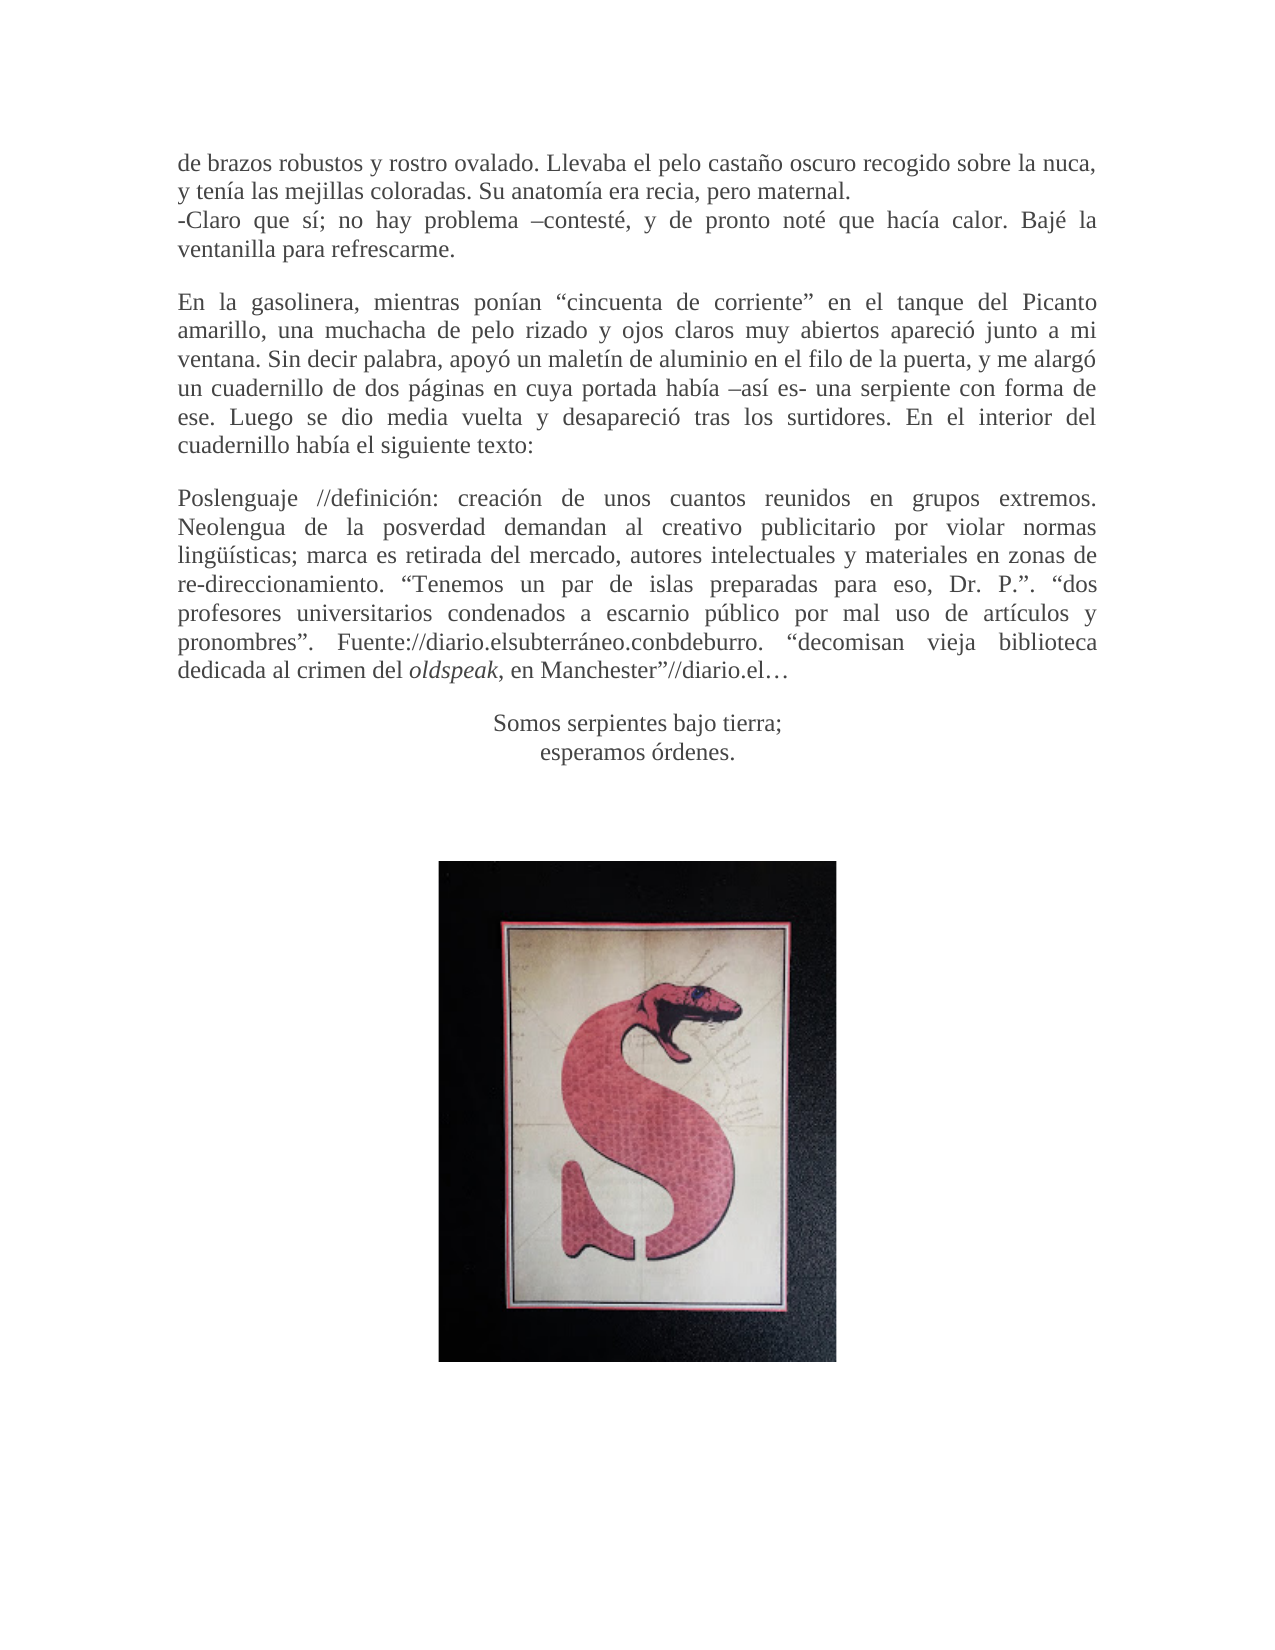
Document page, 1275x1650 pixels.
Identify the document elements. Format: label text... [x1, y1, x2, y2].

text En la gasolinera, mientras ponían “cincuenta de corriente” en el tanque del Picanto amarillo, una muchacha de pelo rizado y ojos claros muy abiertos apareció junto a mi ventana. Sin decir palabra, apoyó un maletín de aluminio en el filo de la puerta, y me alargó un cuadernillo de dos páginas en cuya portada había –así es- una serpiente con forma de ese. Luego se dio media vuelta y desapareció tras los surtidores. En el interior del cuadernillo había el siguiente texto: [177, 287, 1098, 459]
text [177, 148, 1098, 205]
text esperamos órdenes. [177, 737, 1098, 766]
text Somos serpientes bajo tierra; [177, 708, 1098, 737]
text Poslenguaje //definición: creación de unos cuantos reunidos en grupos extremos. Neolengua de la posverdad demandan al creativo publicitario por violar normas lingüísticas; marca es retirada del mercado, autores intelectuales y materiales en zonas de re-direccionamiento. “Tenemos un par de islas preparadas para eso, Dr. P.”. “dos profesores universitarios condenados a escarnio público por mal uso de artículos y pronombres”. Fuente://diario.elsubterráneo.conbdeburro. “decomisan vieja biblioteca dedicada al crimen del oldspeak, en Manchester”//diario.el… [177, 483, 1098, 684]
picture [438, 861, 837, 1362]
text -Claro que sí; no hay problema –contesté, y de pronto noté que hacía calor. Bajé la ventanilla para refrescarme. [177, 205, 1098, 263]
